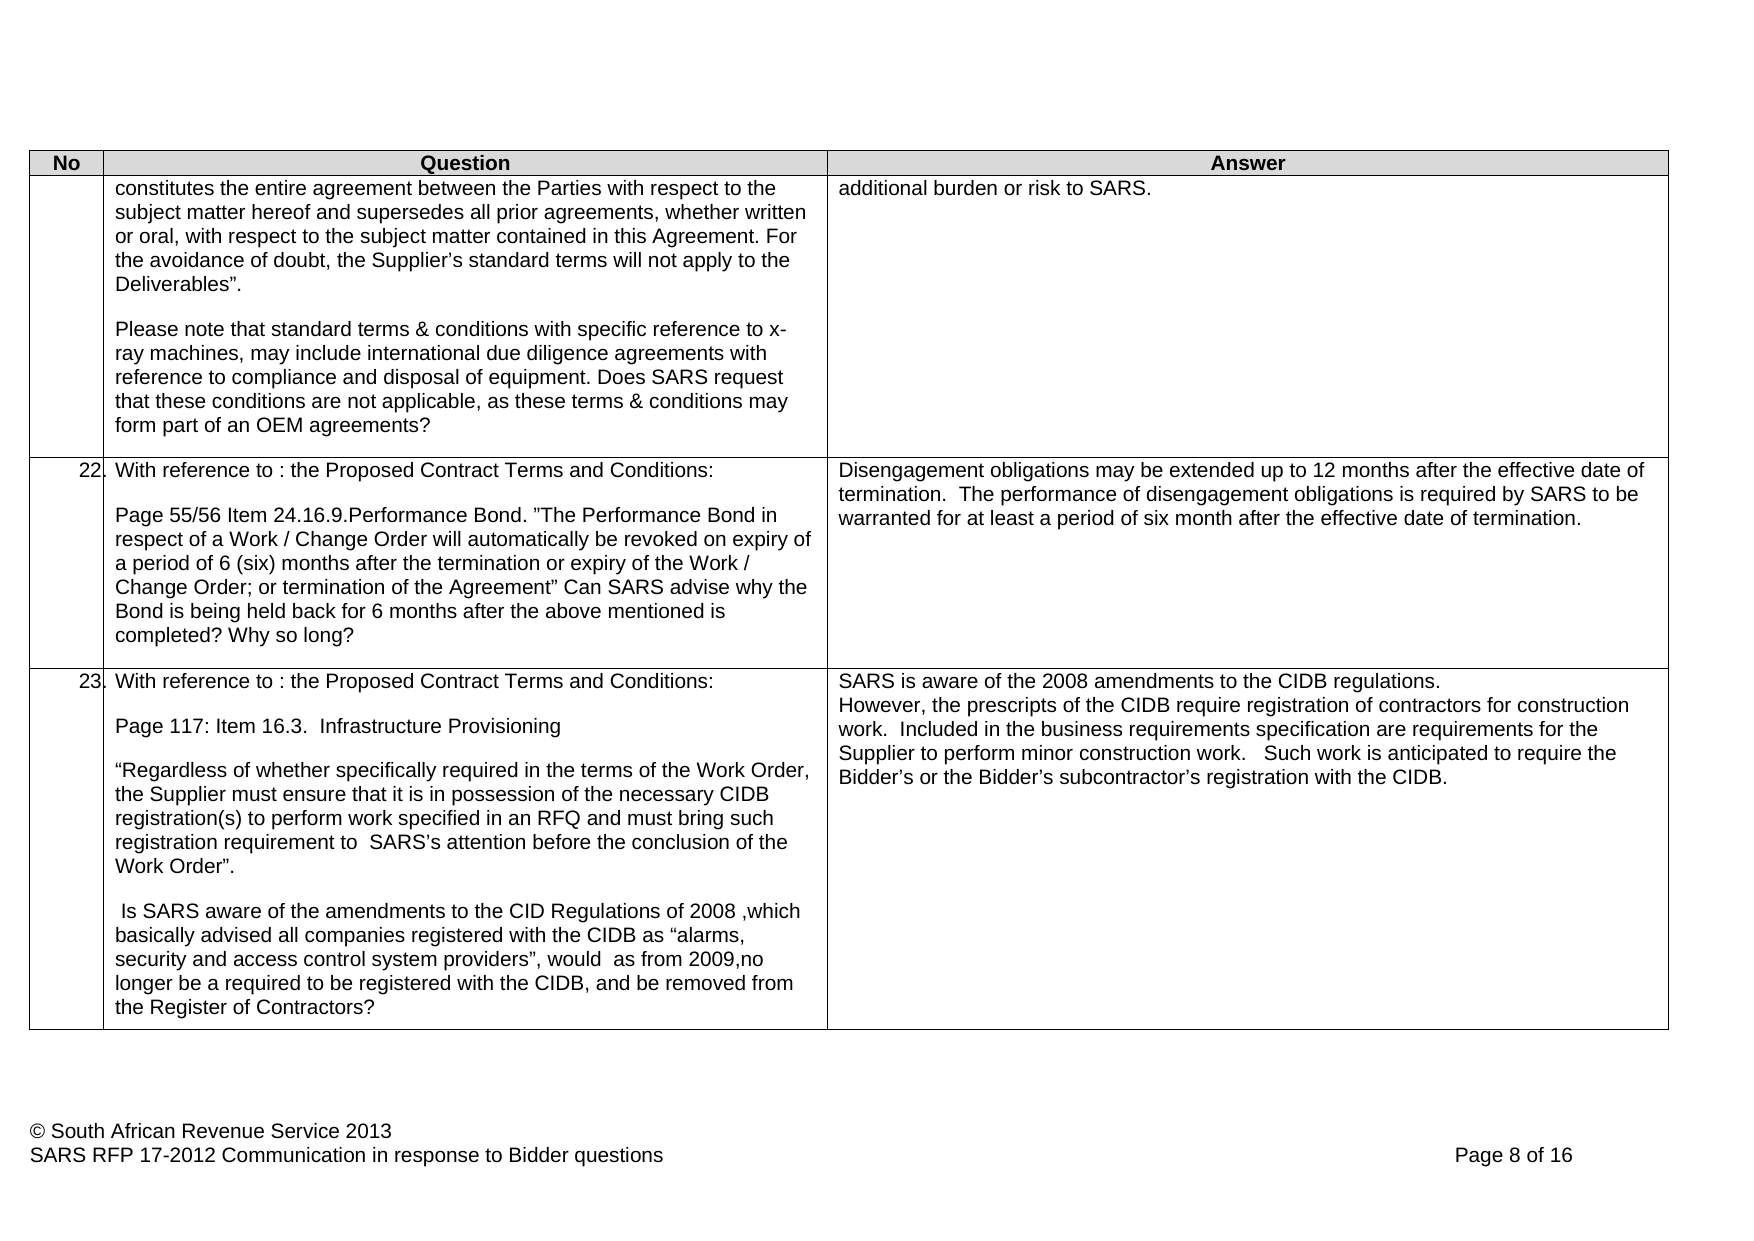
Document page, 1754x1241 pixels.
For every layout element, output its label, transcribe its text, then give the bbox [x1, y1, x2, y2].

table_header Question [104, 151, 827, 175]
table_header Answer [828, 151, 1668, 175]
table_cell [30, 176, 103, 457]
table_cell With reference to : the Proposed Contract Terms and Conditions: Page 117: Item 16.3. Infrastructure Provisioning “Regardless of whether specifically required in the terms of the Work Order, the Supplier must ensure that it is in possession of the necessary CIDB registration(s) to perform work specified in an RFQ and must bring such registration requirement to SARS’s attention before the conclusion of the Work Order”. Is SARS aware of the amendments to the CID Regulations of 2008 ,which basically advised all companies registered with the CIDB as “alarms, security and access control system providers”, would as from 2009,no longer be a required to be registered with the CIDB, and be removed from the Register of Contractors? [104, 669, 827, 1029]
table_cell [30, 458, 103, 668]
table_header No [30, 151, 103, 175]
table_cell Disengagement obligations may be extended up to 12 months after the effective date of termination. The performance of disengagement obligations is required by SARS to be warranted for at least a period of six month after the effective date of termination. [828, 458, 1668, 668]
table_cell SARS is aware of the 2008 amendments to the CIDB regulations. However, the prescripts of the CIDB require registration of contractors for construction work. Included in the business requirements specification are requirements for the Supplier to perform minor construction work. Such work is anticipated to require the Bidder’s or the Bidder’s subcontractor’s registration with the CIDB. [828, 669, 1668, 1029]
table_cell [104, 176, 827, 457]
table_cell With reference to : the Proposed Contract Terms and Conditions: Page 55/56 Item 24.16.9.Performance Bond. ”The Performance Bond in respect of a Work / Change Order will automatically be revoked on expiry of a period of 6 (six) months after the termination or expiry of the Work / Change Order; or termination of the Agreement” Can SARS advise why the Bond is being held back for 6 months after the above mentioned is completed? Why so long? [104, 458, 827, 668]
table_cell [828, 176, 1668, 457]
table_cell [30, 669, 103, 1029]
